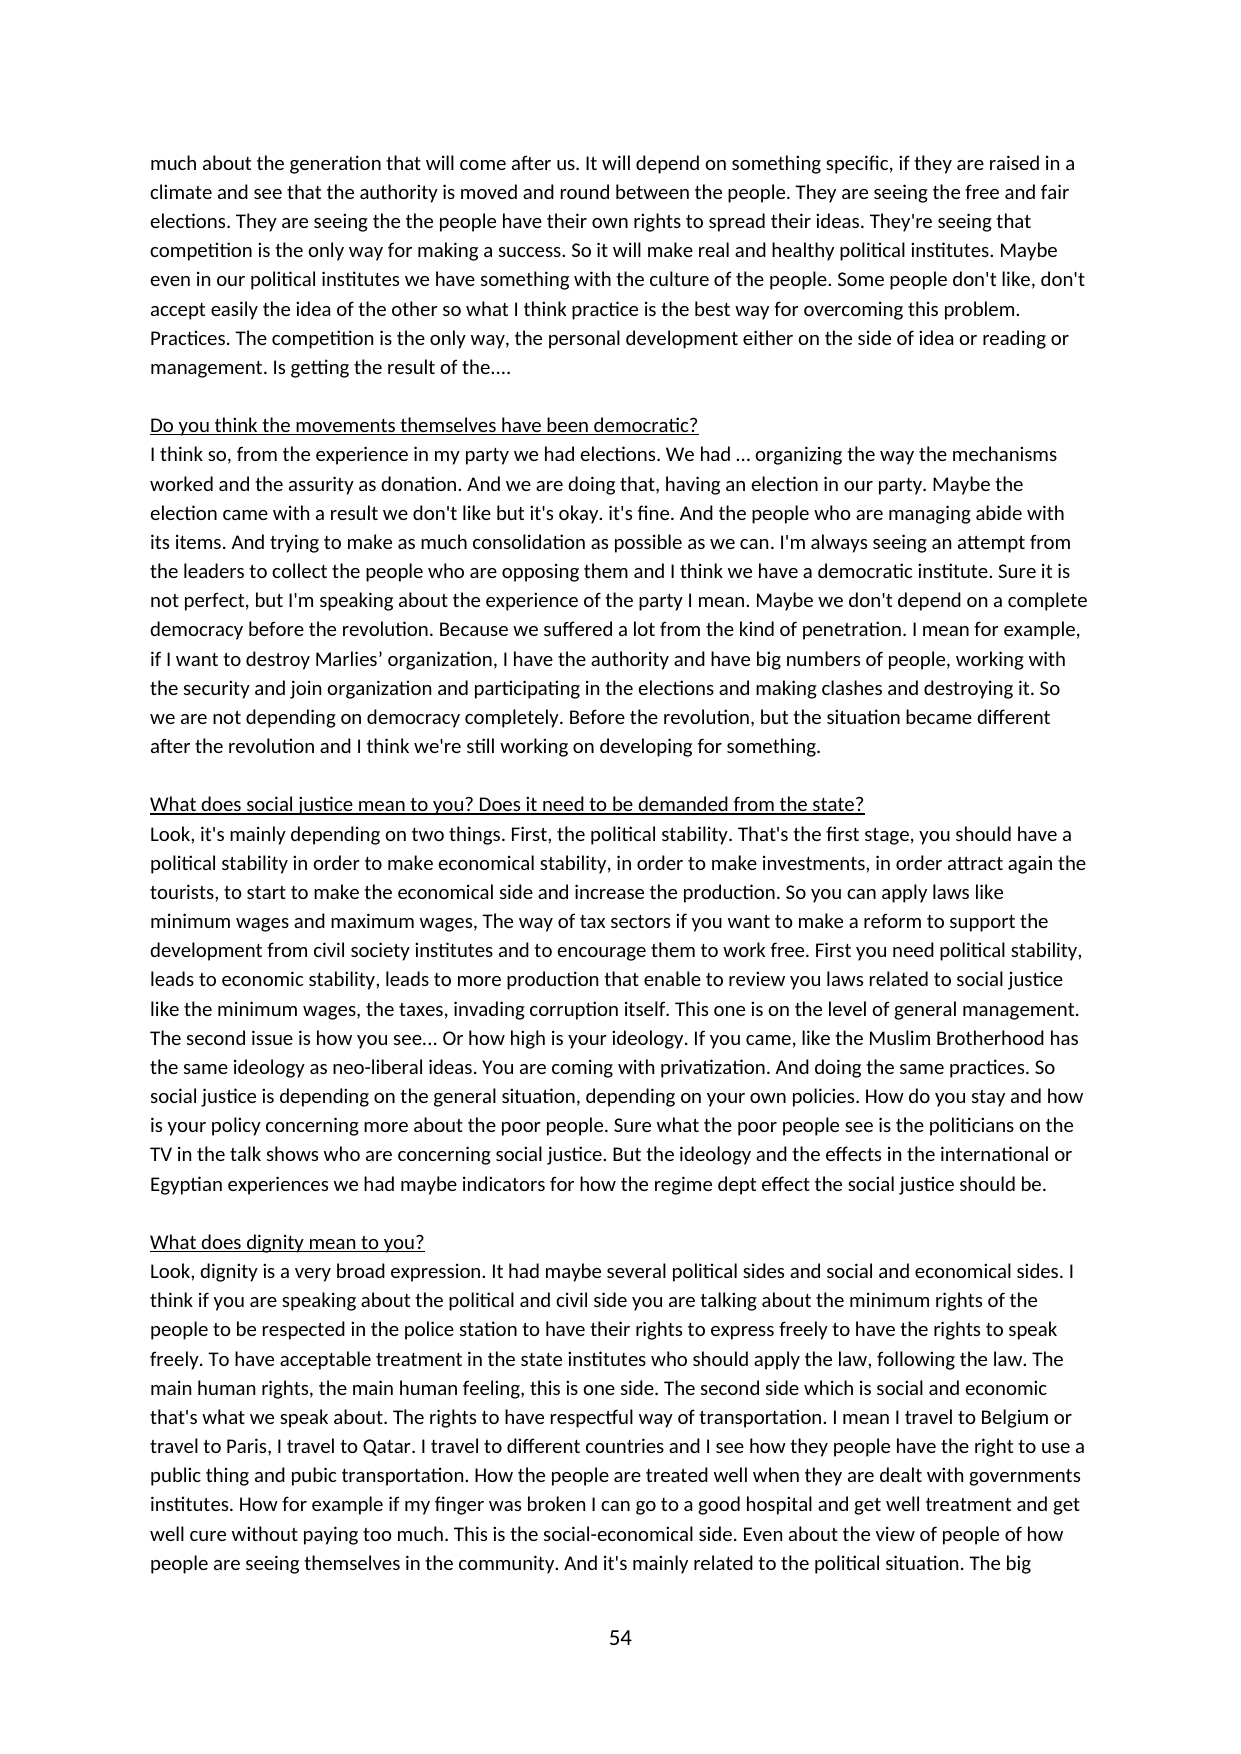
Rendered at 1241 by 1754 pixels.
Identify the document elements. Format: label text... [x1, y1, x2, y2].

text Do you think the movements themselves have been democratic? [150, 412, 1090, 438]
text What does dignity mean to you? [150, 1229, 1090, 1254]
text What does social justice mean to you? Does it need to be demanded from the state? [150, 792, 1090, 817]
text Look, it's mainly depending on two things. First, the political stability. That's the first stage, you should have a political stability in order to make economical stability, in order to make investments, in order attract again the tourists, to start to make the economical side and increase the production. So you can apply laws like minimum wages and maximum wages, The way of tax sectors if you want to make a reform to support the development from civil society institutes and to encourage them to work free. First you need political stability, leads to economic stability, leads to more production that enable to review you laws related to social justice like the minimum wages, the taxes, invading corruption itself. This one is on the level of general management. The second issue is how you see... Or how high is your ideology. If you came, like the Muslim Brotherhood has the same ideology as neo-liberal ideas. You are coming with privatization. And doing the same practices. So social justice is depending on the general situation, depending on your own policies. How do you stay and how is your policy concerning more about the poor people. Sure what the poor people see is the politicians on the TV in the talk shows who are concerning social justice. But the ideology and the effects in the international or Egyptian experiences we had maybe indicators for how the regime dept effect the social justice should be. [150, 821, 1090, 1196]
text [150, 1258, 1090, 1575]
text I think so, from the experience in my party we had elections. We had … organizing the way the mechanisms worked and the assurity as donation. And we are doing that, having an election in our party. Maybe the election came with a result we don't like but it's okay. it's fine. And the people who are managing abide with its items. And trying to make as much consolidation as possible as we can. I'm always seeing an attempt from the leaders to collect the people who are opposing them and I think we have a democratic institute. Sure it is not perfect, but I'm speaking about the experience of the party I mean. Maybe we don't depend on a complete democracy before the revolution. Because we suffered a lot from the kind of penetration. I mean for example, if I want to destroy Marlies’ organization, I have the authority and have big numbers of people, working with the security and join organization and participating in the elections and making clashes and destroying it. So we are not depending on democracy completely. Before the revolution, but the situation became different after the revolution and I think we're still working on developing for something. [150, 442, 1090, 759]
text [150, 150, 1090, 379]
